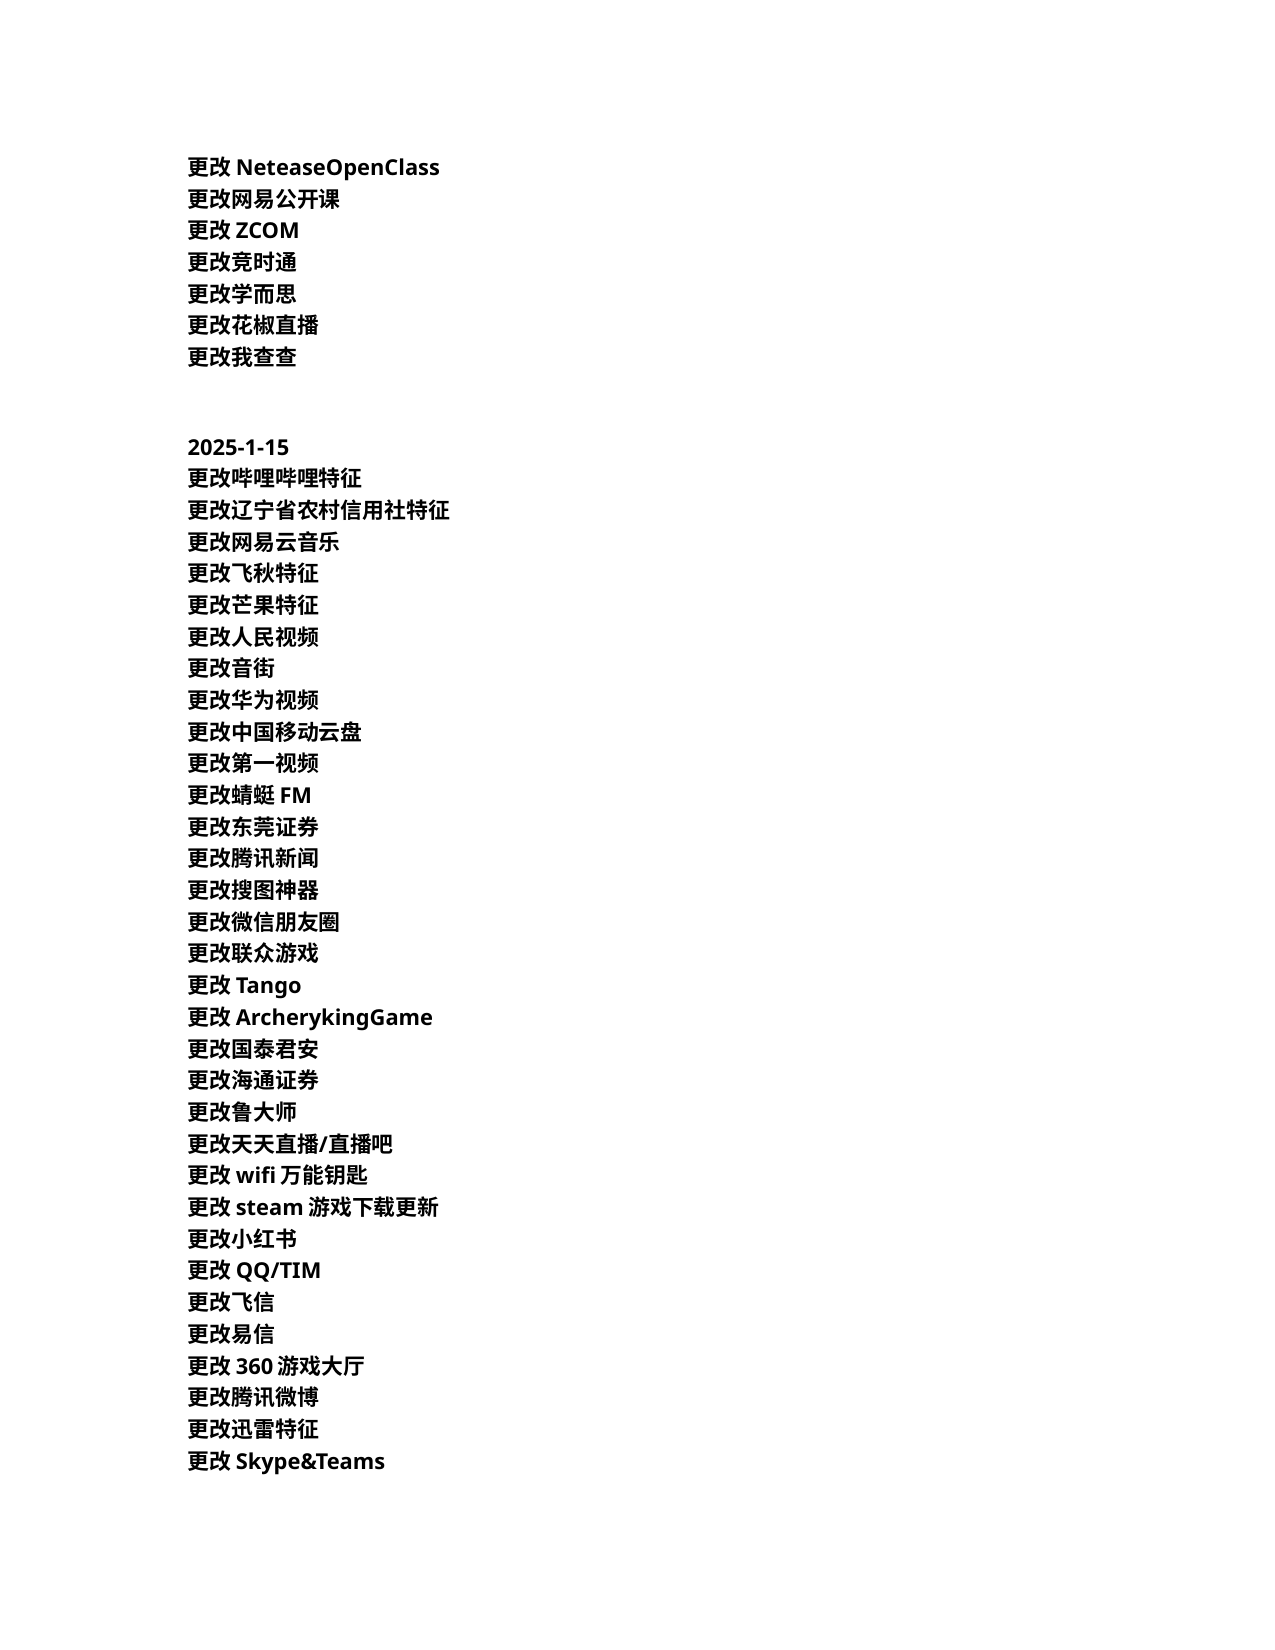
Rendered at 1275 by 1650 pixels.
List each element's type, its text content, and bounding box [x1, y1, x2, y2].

text 更改ZCOM [187, 213, 1087, 245]
text 更改NeteaseOpenClass [187, 150, 1087, 182]
text 更改东莞证券 [187, 810, 1087, 841]
text 更改微信朋友圈 [187, 905, 1087, 936]
text 更改Tango [187, 968, 1087, 1000]
text 更改华为视频 [187, 683, 1087, 714]
text 更改音街 [187, 651, 1087, 683]
text 更改易信 [187, 1317, 1087, 1349]
text 更改腾讯微博 [187, 1380, 1087, 1412]
text 更改Skype&Teams [187, 1444, 1087, 1476]
text 更改飞信 [187, 1285, 1087, 1317]
text 更改steam游戏下载更新 [187, 1190, 1087, 1222]
text 更改飞秋特征 [187, 556, 1087, 588]
text 更改我查查 [187, 340, 1087, 372]
text 更改360游戏大厅 [187, 1349, 1087, 1380]
text 更改第一视频 [187, 746, 1087, 778]
text 更改鲁大师 [187, 1095, 1087, 1127]
text 更改芒果特征 [187, 588, 1087, 619]
text 更改蜻蜓FM [187, 778, 1087, 810]
text 更改天天直播/直播吧 [187, 1127, 1087, 1158]
text 更改搜图神器 [187, 873, 1087, 905]
text 更改辽宁省农村信用社特征 [187, 493, 1087, 524]
text 更改海通证券 [187, 1063, 1087, 1095]
text 更改国泰君安 [187, 1032, 1087, 1063]
text 更改ArcherykingGame [187, 1000, 1087, 1032]
text 更改小红书 [187, 1222, 1087, 1253]
text 更改迅雷特征 [187, 1412, 1087, 1444]
text 更改学而思 [187, 277, 1087, 308]
text 2025-1-15 [187, 431, 1087, 461]
text 更改花椒直播 [187, 308, 1087, 340]
text 更改腾讯新闻 [187, 841, 1087, 873]
text 更改wifi万能钥匙 [187, 1158, 1087, 1190]
text 更改网易公开课 [187, 182, 1087, 213]
text 更改联众游戏 [187, 936, 1087, 968]
text 更改网易云音乐 [187, 524, 1087, 556]
text 更改哔哩哔哩特征 [187, 461, 1087, 493]
text 更改人民视频 [187, 619, 1087, 651]
text 更改竞时通 [187, 245, 1087, 277]
text 更改中国移动云盘 [187, 714, 1087, 746]
text 更改QQ/TIM [187, 1253, 1087, 1285]
